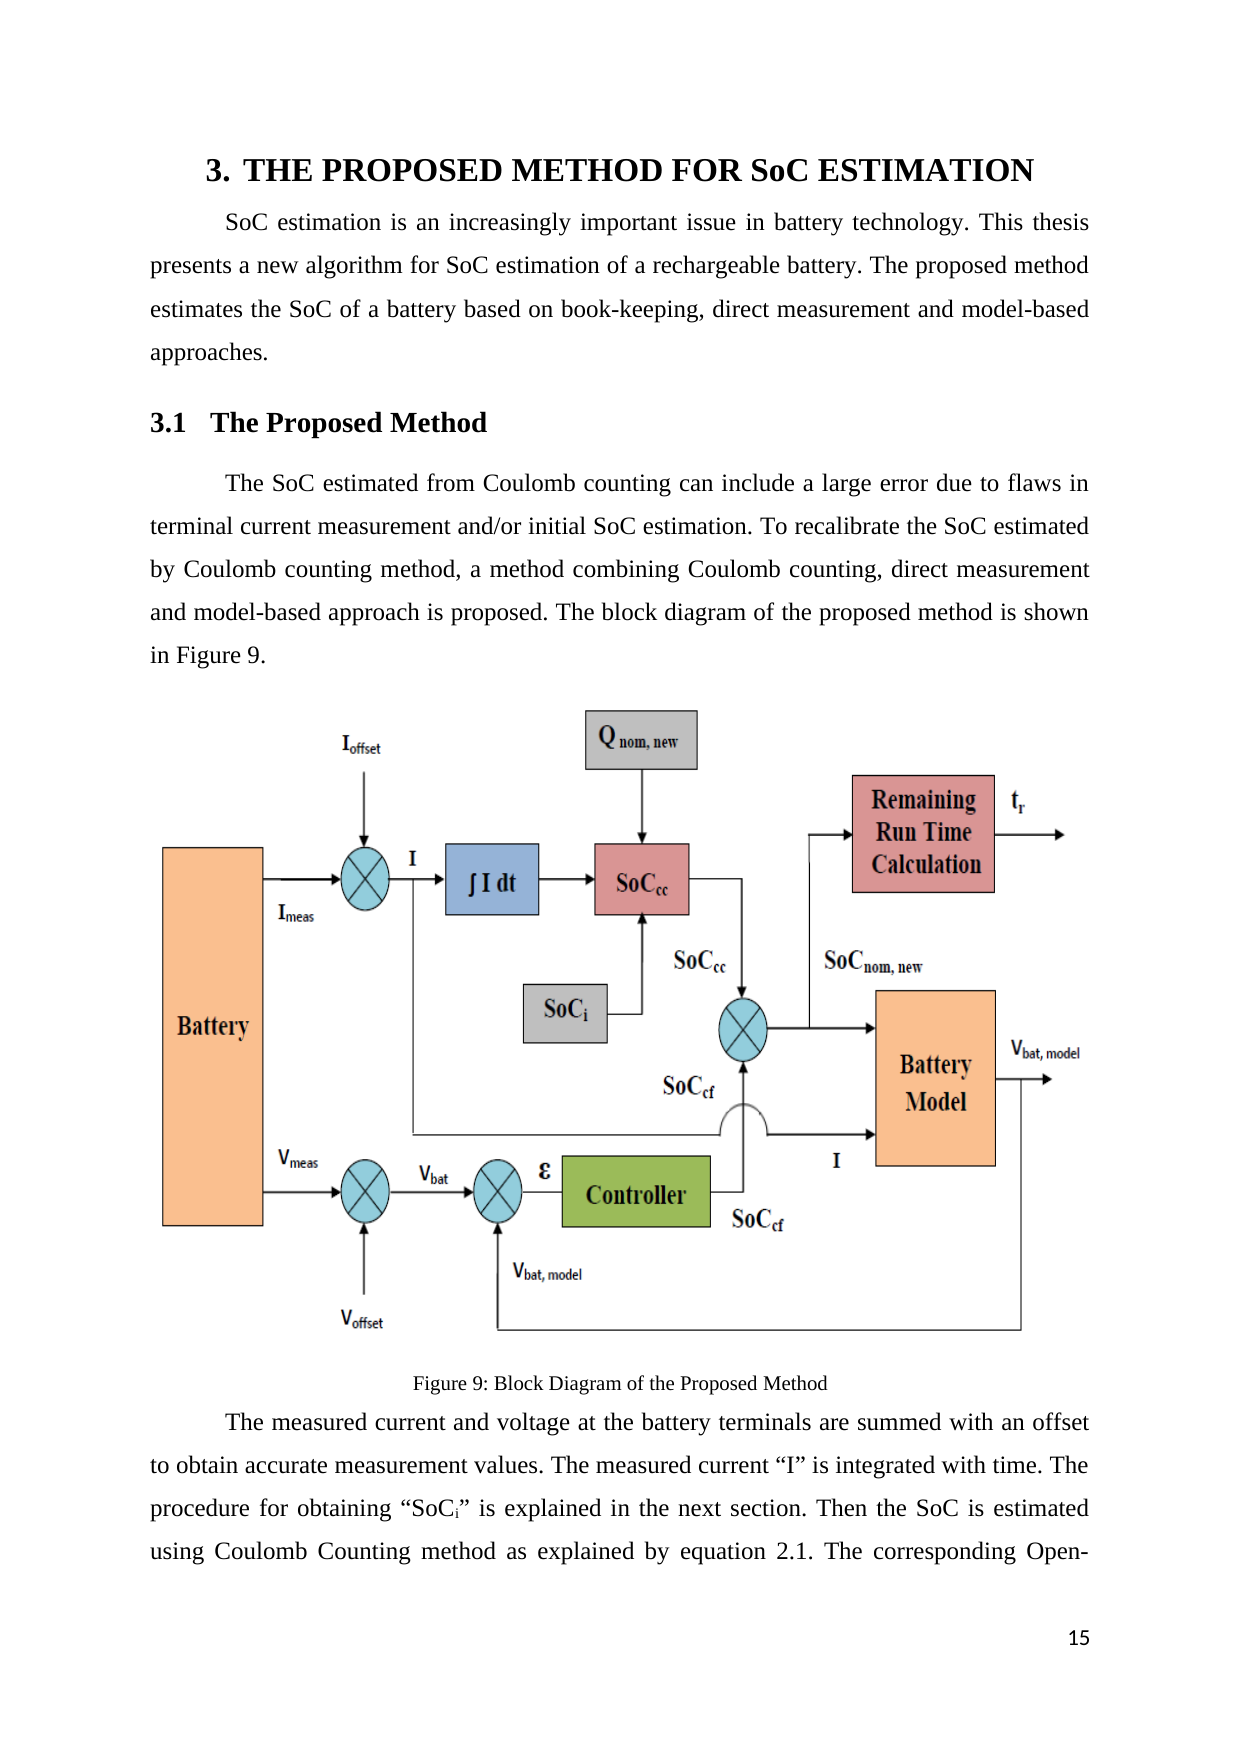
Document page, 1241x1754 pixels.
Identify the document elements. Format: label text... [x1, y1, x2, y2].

picture [150, 683, 1091, 1357]
subtitle The Proposed Method [150, 405, 1090, 438]
subtitle THE PROPOSED METHOD FOR SoC ESTIMATION [150, 150, 1090, 188]
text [150, 1407, 1090, 1565]
text SoC estimation is an increasingly important issue in battery technology. This thesis presents a new algorithm for SoC estimation of a rechargeable battery. The proposed method estimates the SoC of a battery based on book-keeping, direct measurement and model-based approaches. [150, 207, 1090, 366]
text Figure 9: Block Diagram of the Proposed Method [150, 1371, 1090, 1395]
